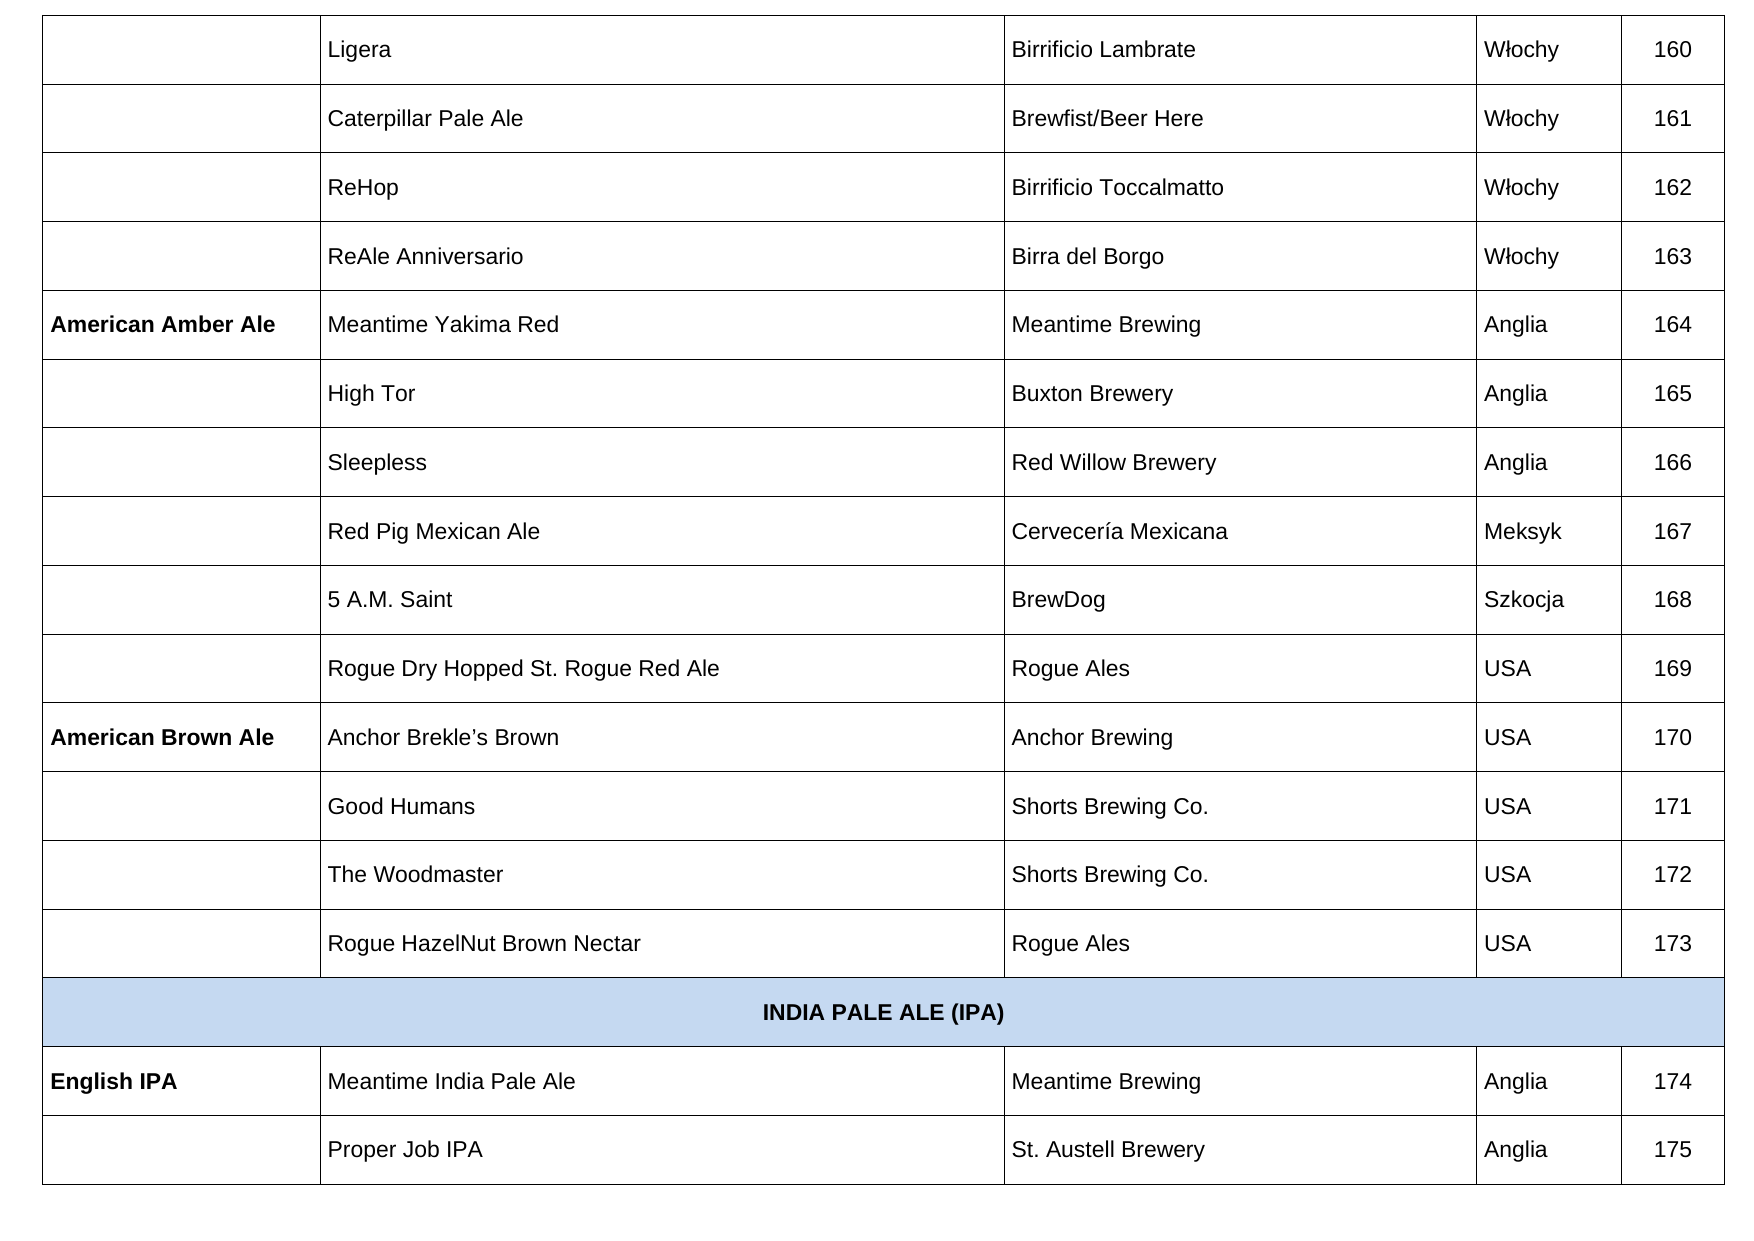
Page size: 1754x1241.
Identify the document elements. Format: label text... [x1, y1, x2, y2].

table_cell 168 [1622, 566, 1724, 633]
table_cell [43, 153, 320, 221]
table_cell USA [1477, 703, 1621, 771]
table_cell 169 [1622, 635, 1724, 702]
table_cell [43, 566, 320, 633]
table_cell 5 A.M. Saint [321, 566, 1004, 633]
table_cell Ligera [321, 16, 1004, 83]
table_cell Birrificio Toccalmatto [1005, 153, 1476, 221]
table_cell Włochy [1477, 16, 1621, 83]
table_cell Rogue HazelNut Brown Nectar [321, 910, 1004, 977]
table_cell Proper Job IPA [321, 1116, 1004, 1183]
table_cell [43, 85, 320, 152]
table_cell 174 [1622, 1047, 1724, 1115]
table_cell Cervecería Mexicana [1005, 497, 1476, 565]
table_cell [43, 1116, 320, 1183]
table_cell Włochy [1477, 153, 1621, 221]
table_cell 171 [1622, 772, 1724, 840]
table_cell Caterpillar Pale Ale [321, 85, 1004, 152]
table_cell 163 [1622, 222, 1724, 290]
table_cell St. Austell Brewery [1005, 1116, 1476, 1183]
table_cell USA [1477, 772, 1621, 840]
table_cell Shorts Brewing Co. [1005, 772, 1476, 840]
table_cell 173 [1622, 910, 1724, 977]
table_cell 175 [1622, 1116, 1724, 1183]
table_cell High Tor [321, 360, 1004, 427]
table_cell Włochy [1477, 85, 1621, 152]
table_cell 162 [1622, 153, 1724, 221]
table_cell 166 [1622, 428, 1724, 496]
table_cell [43, 841, 320, 908]
table_cell Anglia [1477, 1047, 1621, 1115]
table_cell [43, 222, 320, 290]
table_cell 172 [1622, 841, 1724, 908]
table_cell Red Pig Mexican Ale [321, 497, 1004, 565]
table_cell Sleepless [321, 428, 1004, 496]
table_cell USA [1477, 841, 1621, 908]
table_cell Anglia [1477, 428, 1621, 496]
table_cell Birrificio Lambrate [1005, 16, 1476, 83]
table_cell USA [1477, 635, 1621, 702]
table_cell Red Willow Brewery [1005, 428, 1476, 496]
table_cell American Amber Ale [43, 291, 320, 358]
table_cell Meantime Brewing [1005, 1047, 1476, 1115]
table_cell Rogue Ales [1005, 910, 1476, 977]
table_cell 160 [1622, 16, 1724, 83]
table_cell Rogue Dry Hopped St. Rogue Red Ale [321, 635, 1004, 702]
table_cell Anglia [1477, 1116, 1621, 1183]
table_cell Meksyk [1477, 497, 1621, 565]
table_cell USA [1477, 910, 1621, 977]
table_cell ReHop [321, 153, 1004, 221]
table_cell 165 [1622, 360, 1724, 427]
table_cell [43, 910, 320, 977]
table_cell Buxton Brewery [1005, 360, 1476, 427]
table_cell BrewDog [1005, 566, 1476, 633]
table_cell English IPA [43, 1047, 320, 1115]
table_cell Good Humans [321, 772, 1004, 840]
table_cell 167 [1622, 497, 1724, 565]
table_cell Meantime India Pale Ale [321, 1047, 1004, 1115]
table_cell [43, 497, 320, 565]
table_cell The Woodmaster [321, 841, 1004, 908]
table_cell ReAle Anniversario [321, 222, 1004, 290]
table_cell 170 [1622, 703, 1724, 771]
table_cell Rogue Ales [1005, 635, 1476, 702]
table_cell Birra del Borgo [1005, 222, 1476, 290]
table_cell Meantime Yakima Red [321, 291, 1004, 358]
table_cell [43, 16, 320, 83]
table_cell [43, 635, 320, 702]
table_cell Shorts Brewing Co. [1005, 841, 1476, 908]
table_cell American Brown Ale [43, 703, 320, 771]
table_cell [43, 428, 320, 496]
table_cell [43, 360, 320, 427]
table_cell 161 [1622, 85, 1724, 152]
table_cell INDIA PALE ALE (IPA) [43, 978, 1724, 1046]
table_cell Brewfist/Beer Here [1005, 85, 1476, 152]
table_cell Włochy [1477, 222, 1621, 290]
table_cell Anglia [1477, 360, 1621, 427]
table_cell Szkocja [1477, 566, 1621, 633]
table_cell [43, 772, 320, 840]
table_cell Anchor Brewing [1005, 703, 1476, 771]
table_cell Meantime Brewing [1005, 291, 1476, 358]
table_cell Anchor Brekle’s Brown [321, 703, 1004, 771]
table_cell Anglia [1477, 291, 1621, 358]
table_cell 164 [1622, 291, 1724, 358]
